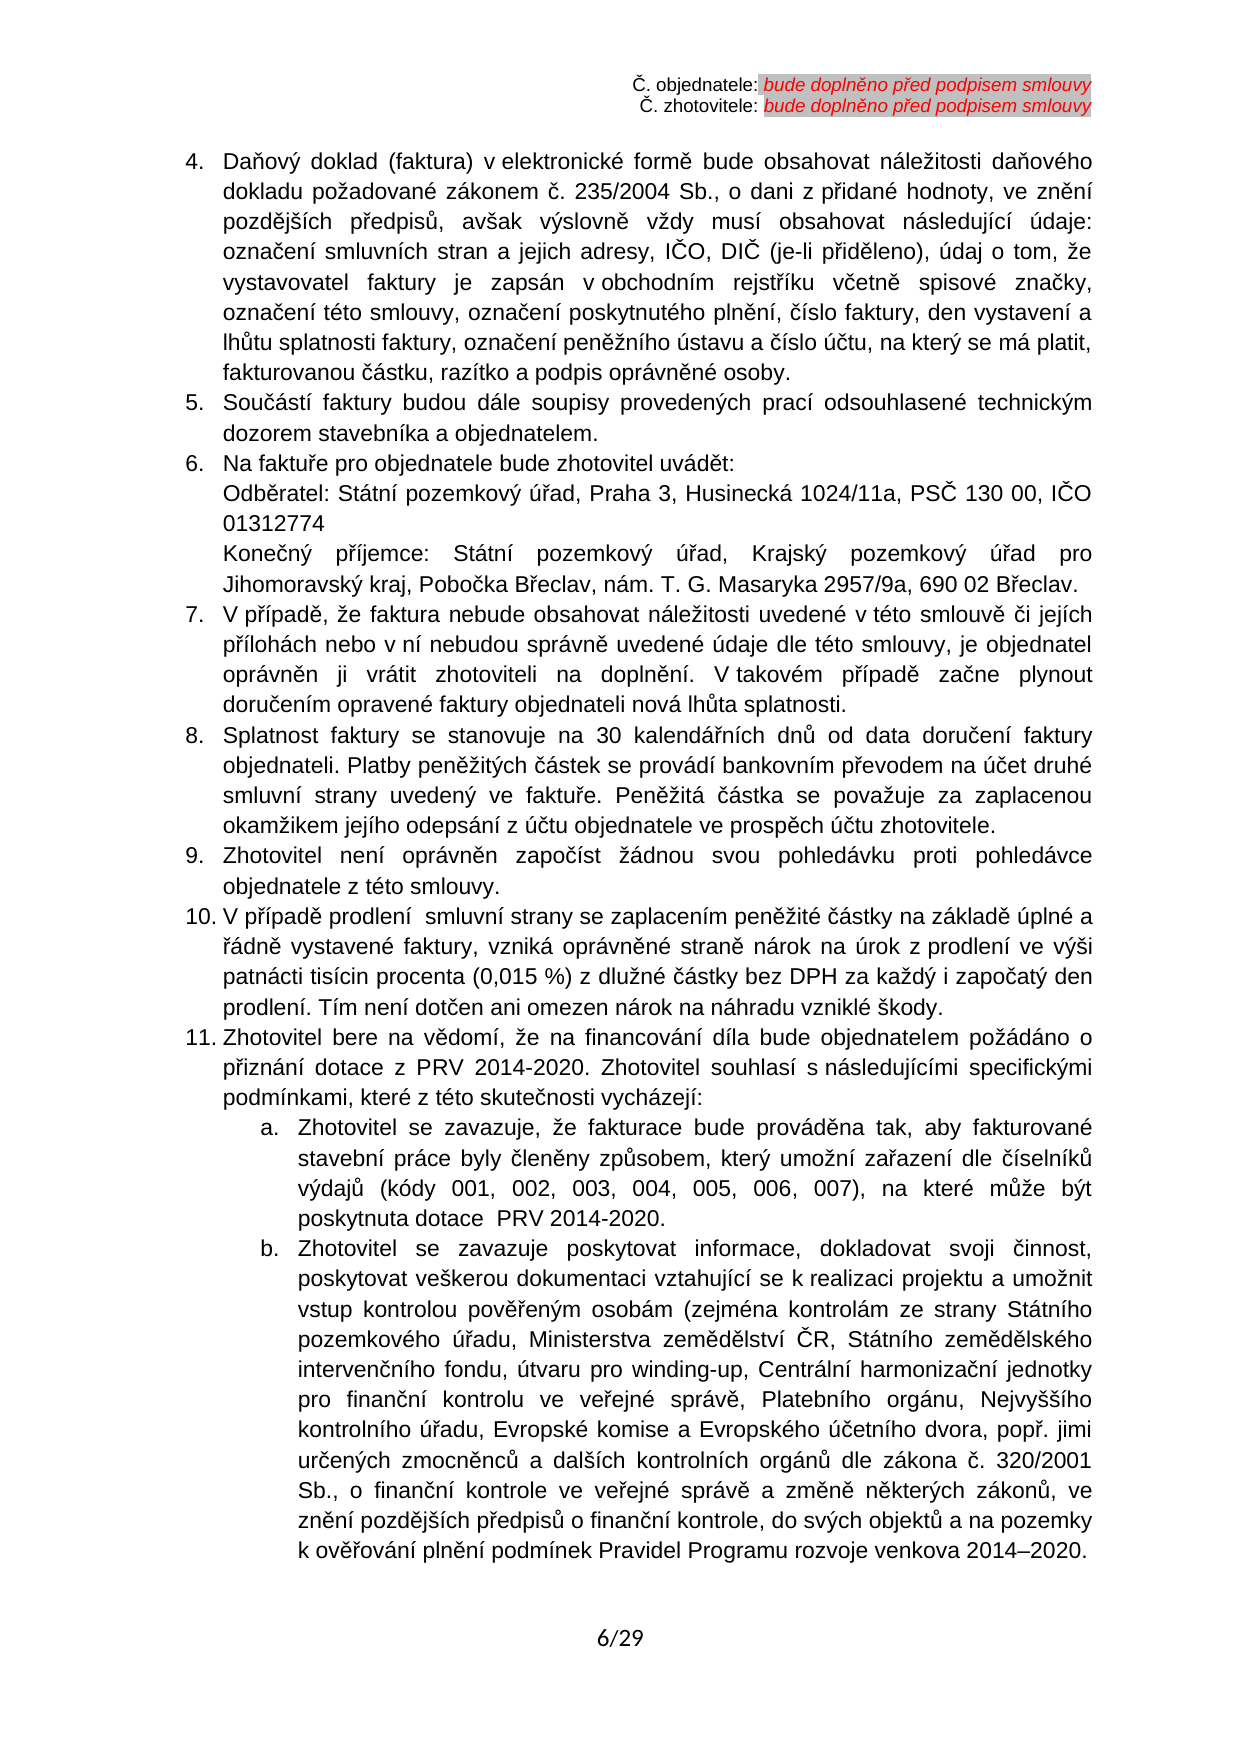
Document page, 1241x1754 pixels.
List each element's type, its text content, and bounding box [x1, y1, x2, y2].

list Zhotovitel se zavazuje, že fakturace bude prováděna tak, aby fakturované stavební práce byly členěny způsobem, který umožní zařazení dle číselníků výdajů (kódy 001, 002, 003, 004, 005, 006, 007), na které může být poskytnuta dotace PRV 2014-2020. [260, 1114, 1093, 1231]
list Splatnost faktury se stanovuje na 30 kalendářních dnů od data doručení faktury objednateli. Platby peněžitých částek se provádí bankovním převodem na účet druhé smluvní strany uvedený ve faktuře. Peněžitá částka se považuje za zaplacenou okamžikem jejího odepsání z účtu objednatele ve prospěch účtu zhotovitele. [185, 722, 1093, 838]
list Konečný příjemce: Státní pozemkový úřad, Krajský pozemkový úřad pro Jihomoravský kraj, Pobočka Břeclav, nám. T. G. Masaryka 2957/9a, 690 02 Břeclav. [223, 540, 1093, 597]
list V případě, že faktura nebude obsahovat náležitosti uvedené v této smlouvě či jejích přílohách nebo v ní nebudou správně uvedené údaje dle této smlouvy, je objednatel oprávněn ji vrátit zhotoviteli na doplnění. V takovém případě začne plynout doručením opravené faktury objednateli nová lhůta splatnosti. [185, 601, 1093, 718]
list V případě prodlení smluvní strany se zaplacením peněžité částky na základě úplné a řádně vystavené faktury, vzniká oprávněné straně nárok na úrok z prodlení ve výši patnácti tisícin procenta (0,015 %) z dlužné částky bez DPH za každý i započatý den prodlení. Tím není dotčen ani omezen nárok na náhradu vzniklé škody. [185, 903, 1093, 1020]
list Odběratel: Státní pozemkový úřad, Praha 3, Husinecká 1024/11a, PSČ 130 00, IČO 01312774 [223, 480, 1093, 536]
list Zhotovitel bere na vědomí, že na financování díla bude objednatelem požádáno o přiznání dotace z PRV 2014-2020. Zhotovitel souhlasí s následujícími specifickými podmínkami, které z této skutečnosti vycházejí: [185, 1024, 1093, 1110]
list Součástí faktury budou dále soupisy provedených prací odsouhlasené technickým dozorem stavebníka a objednatelem. [185, 389, 1093, 446]
list Zhotovitel není oprávněn započíst žádnou svou pohledávku proti pohledávce objednatele z této smlouvy. [185, 842, 1093, 899]
list Daňový doklad (faktura) v elektronické formě bude obsahovat náležitosti daňového dokladu požadované zákonem č. 235/2004 Sb., o dani z přidané hodnoty, ve znění pozdějších předpisů, avšak výslovně vždy musí obsahovat následující údaje: označení smluvních stran a jejich adresy, IČO, DIČ (je-li přiděleno), údaj o tom, že vystavovatel faktury je zapsán v obchodním rejstříku včetně spisové značky, označení této smlouvy, označení poskytnutého plnění, číslo faktury, den vystavení a lhůtu splatnosti faktury, označení peněžního ústavu a číslo účtu, na který se má platit, fakturovanou částku, razítko a podpis oprávněné osoby. [185, 148, 1093, 385]
list Zhotovitel se zavazuje poskytovat informace, dokladovat svoji činnost, poskytovat veškerou dokumentaci vztahující se k realizaci projektu a umožnit vstup kontrolou pověřeným osobám (zejména kontrolám ze strany Státního pozemkového úřadu, Ministerstva zemědělství ČR, Státního zemědělského intervenčního fondu, útvaru pro winding-up, Centrální harmonizační jednotky pro finanční kontrolu ve veřejné správě, Platebního orgánu, Nejvyššího kontrolního úřadu, Evropské komise a Evropského účetního dvora, popř. jimi určených zmocněnců a dalších kontrolních orgánů dle zákona č. 320/2001 Sb., o finanční kontrole ve veřejné správě a změně některých zákonů, ve znění pozdějších předpisů o finanční kontrole, do svých objektů a na pozemky k ověřování plnění podmínek Pravidel Programu rozvoje venkova 2014–2020. [260, 1235, 1093, 1563]
list Na faktuře pro objednatele bude zhotovitel uvádět: [185, 450, 1093, 476]
